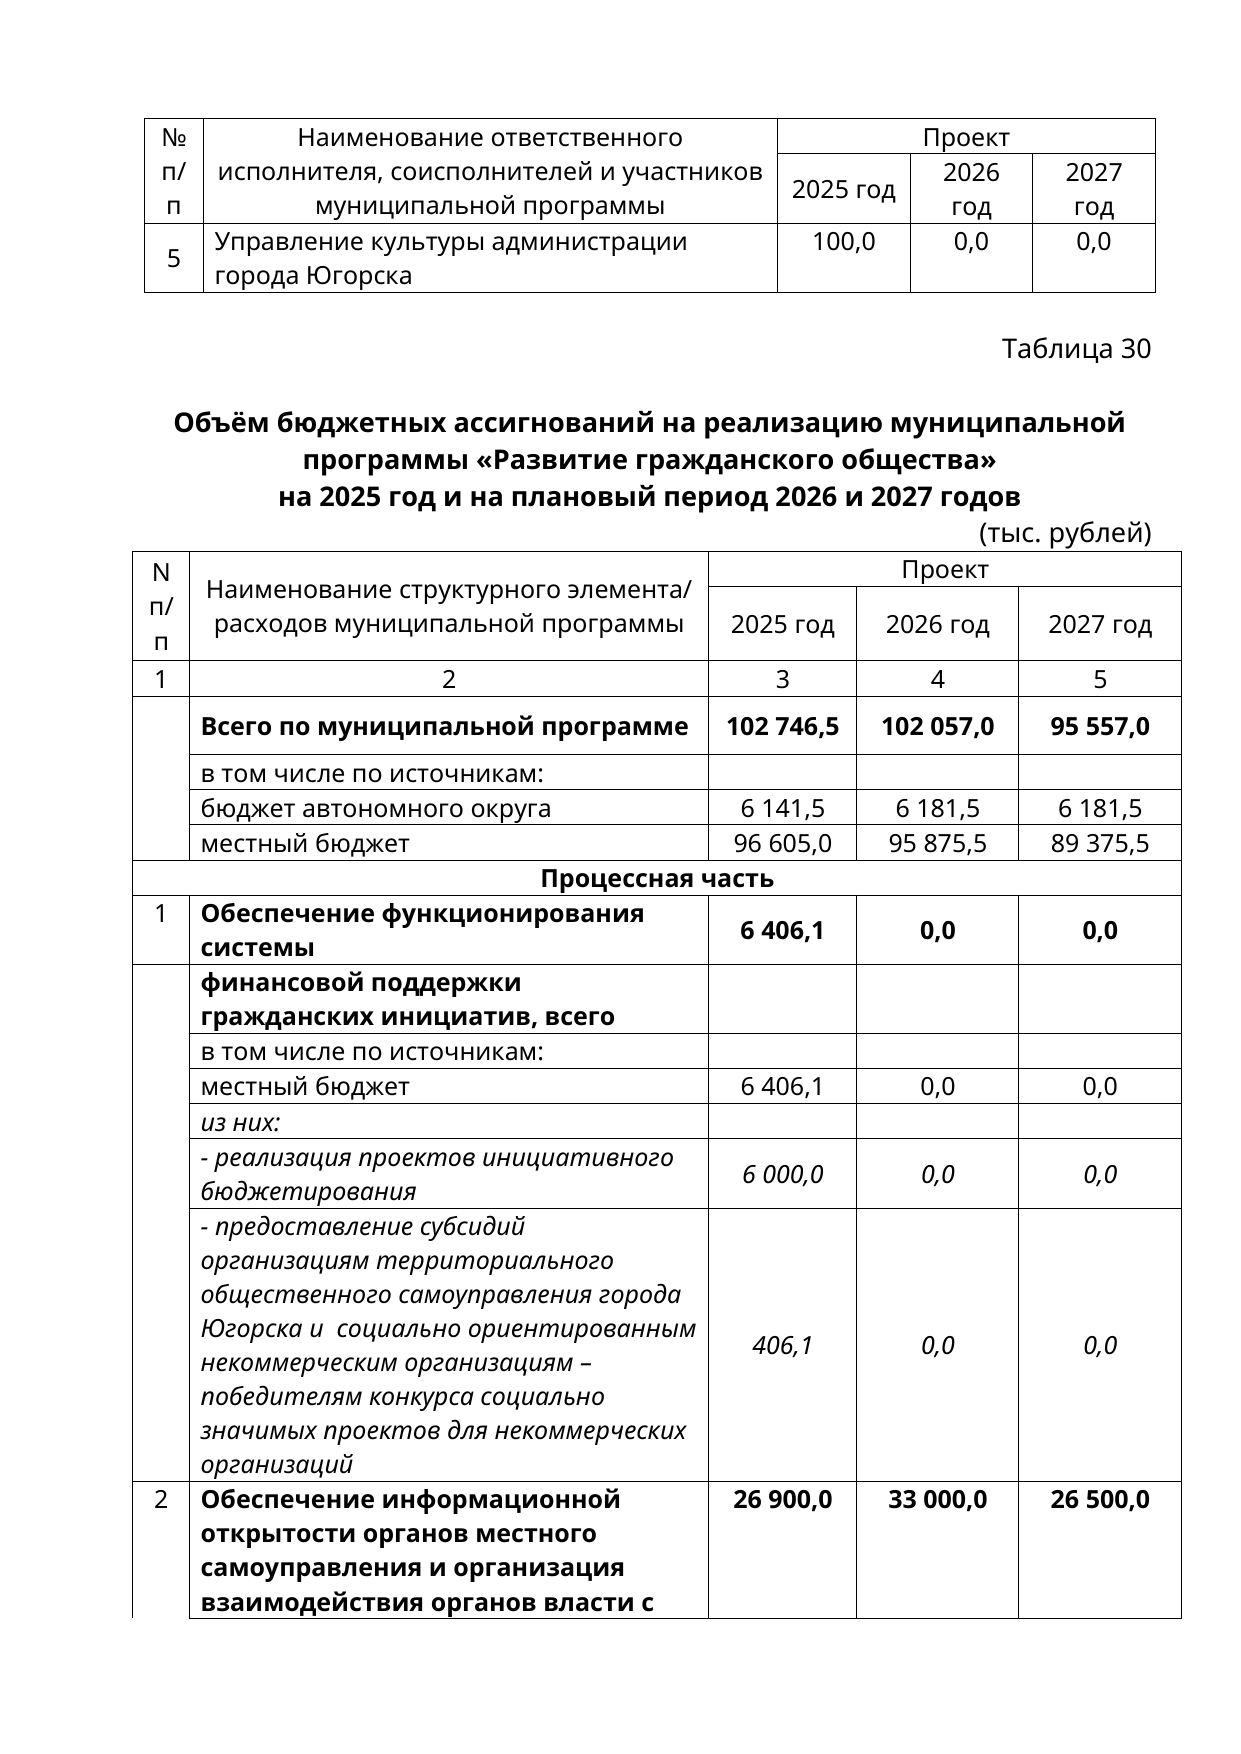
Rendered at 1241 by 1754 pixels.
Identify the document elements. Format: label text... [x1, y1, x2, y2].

table_cell 0,0 [1019, 1139, 1181, 1207]
table_header N п/п [133, 552, 189, 660]
table_cell 2 [133, 1482, 189, 1618]
table_cell [1019, 1034, 1181, 1068]
table_cell 3 [709, 661, 856, 696]
table_cell [1019, 755, 1181, 789]
table_header Проект [709, 552, 1181, 586]
text (тыс. рублей) [148, 514, 1152, 551]
table_cell бюджет автономного округа [190, 790, 708, 824]
table_cell 96 605,0 [709, 825, 856, 859]
table_cell [709, 965, 856, 1033]
table_cell [1019, 1104, 1181, 1138]
table_cell [133, 697, 189, 859]
table_cell 2026 год [857, 587, 1018, 660]
table_cell 100,0 [778, 224, 910, 292]
text Объём бюджетных ассигнований на реализацию муниципальной программы «Развитие гражданского общества» на 2025 год и на плановый период 2026 и 2027 годов [148, 403, 1152, 514]
table_cell 2027 год [1033, 154, 1155, 222]
table_cell [857, 1104, 1018, 1138]
table_cell [133, 965, 189, 1481]
table_cell 0,0 [857, 1069, 1018, 1103]
table_cell 2025 год [709, 587, 856, 660]
table_cell 406,1 [709, 1209, 856, 1481]
table_cell [709, 1034, 856, 1068]
table_cell 4 [857, 661, 1018, 696]
table_cell 5 [1019, 661, 1181, 696]
table_cell в том числе по источникам: [190, 1034, 708, 1068]
table_cell Всего по муниципальной программе [190, 697, 708, 754]
table_cell 102 057,0 [857, 697, 1018, 754]
table_cell 6 406,1 [709, 896, 856, 964]
table_cell 2026 год [911, 154, 1032, 222]
table_cell 33 000,0 [857, 1482, 1018, 1618]
table_cell 2025 год [778, 154, 910, 222]
table_header Наименование структурного элемента/ расходов муниципальной программы [190, 552, 708, 660]
table_header Проект [778, 119, 1155, 153]
table_cell Процессная часть [133, 861, 1181, 894]
table_cell [709, 1104, 856, 1138]
text Таблица 30 [148, 329, 1152, 366]
table_cell 102 746,5 [709, 697, 856, 754]
table_cell местный бюджет [190, 1069, 708, 1103]
table_cell 0,0 [857, 1209, 1018, 1481]
table_cell 1 [133, 661, 189, 696]
table_cell местный бюджет [190, 825, 708, 859]
table_cell [857, 1034, 1018, 1068]
table_cell 95 875,5 [857, 825, 1018, 859]
table_cell финансовой поддержки гражданских инициатив, всего [190, 965, 708, 1033]
table_header № п/п [145, 119, 203, 222]
table_cell 6 000,0 [709, 1139, 856, 1207]
table_cell в том числе по источникам: [190, 755, 708, 789]
table_cell 6 406,1 [709, 1069, 856, 1103]
table_cell - реализация проектов инициативного бюджетирования [190, 1139, 708, 1207]
table_cell 0,0 [1019, 1069, 1181, 1103]
table_cell 6 141,5 [709, 790, 856, 824]
table_cell Обеспечение функционирования системы [190, 896, 708, 964]
table_cell 0,0 [1019, 1209, 1181, 1481]
table_cell [1019, 965, 1181, 1033]
table_cell 26 900,0 [709, 1482, 856, 1618]
table_cell 2 [190, 661, 708, 696]
table_cell 0,0 [857, 1139, 1018, 1207]
table_cell 0,0 [1033, 224, 1155, 292]
table_cell 89 375,5 [1019, 825, 1181, 859]
table_cell 6 181,5 [857, 790, 1018, 824]
table_cell [709, 755, 856, 789]
table_cell из них: [190, 1104, 708, 1138]
table_cell [857, 965, 1018, 1033]
table_cell 6 181,5 [1019, 790, 1181, 824]
table_cell 2027 год [1019, 587, 1181, 660]
table_cell 0,0 [911, 224, 1032, 292]
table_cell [190, 1482, 708, 1618]
table_cell - предоставление субсидий организациям территориального общественного самоуправления города Югорска и социально ориентированным некоммерческим организациям – победителям конкурса социально значимых проектов для некоммерческих организаций [190, 1209, 708, 1481]
table_cell 0,0 [1019, 896, 1181, 964]
table_cell 95 557,0 [1019, 697, 1181, 754]
table_cell 26 500,0 [1019, 1482, 1181, 1618]
table_cell Управление культуры администрации города Югорска [204, 224, 777, 292]
table_header Наименование ответственного исполнителя, соисполнителей и участников муниципальной программы [204, 119, 777, 222]
table_cell 5 [145, 224, 203, 292]
table_cell [857, 755, 1018, 789]
table_cell 0,0 [857, 896, 1018, 964]
table_cell 1 [133, 896, 189, 964]
